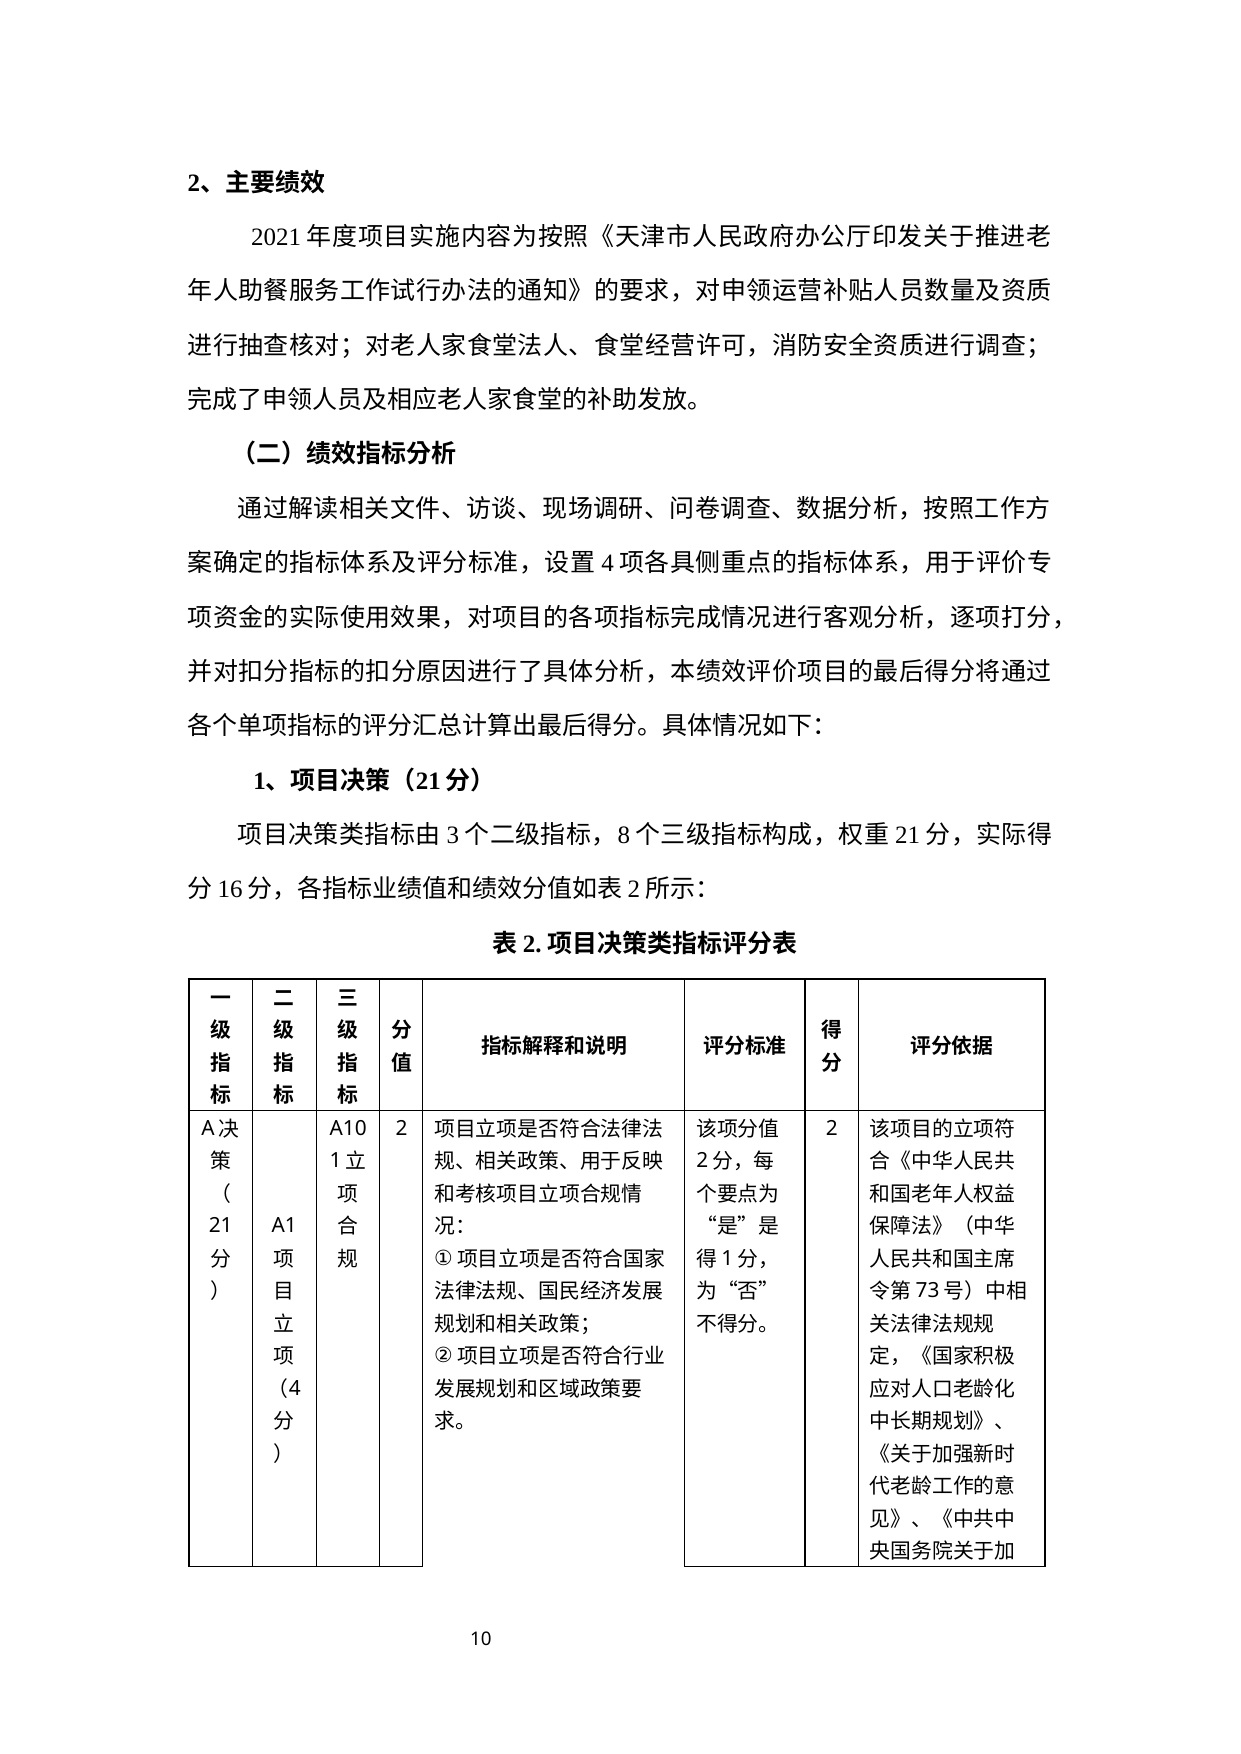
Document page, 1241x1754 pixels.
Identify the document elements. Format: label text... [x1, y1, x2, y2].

text 表2. 项目决策类指标评分表 [187, 923, 1053, 959]
table_header 评分依据 [859, 980, 1044, 1110]
subtitle （二）绩效指标分析 [231, 434, 1053, 470]
table_header 二级 指标 [253, 980, 316, 1110]
subtitle 2、主要绩效 [187, 162, 1053, 198]
text 2021年度项目实施内容为按照《天津市人民政府办公厅印发关于推进老年人助餐服务工作试行办法的通知》的要求，对申领运营补贴人员数量及资质进行抽查核对；对老人家食堂法人、食堂经营许可，消防安全资质进行调查；完成了申领人员及相应老人家食堂的补助发放。 [187, 216, 1053, 416]
table_cell 2 [380, 1111, 422, 1566]
table_header 分值 [380, 980, 422, 1110]
text 项目决策类指标由3个二级指标，8个三级指标构成，权重21分，实际得分16分，各指标业绩值和绩效分值如表2所示： [187, 814, 1053, 905]
table_header 一级 指标 [190, 980, 252, 1110]
subtitle 1、项目决策（21分） [253, 760, 1053, 796]
table_cell A101立项合规 [317, 1111, 379, 1566]
table_cell 该项目的立项符合《中华人民共和国老年人权益保障法》（中华人民共和国主席令第73号）中相关法律法规规定，《国家积极应对人口老龄化中长期规划》、《关于加强新时代老龄工作的意见》、《中共中央国务院关于加强新时代老龄工作的意见》中国民经济发展规划及相关政策规定；该项目立项符合《天津市人民政府办公厅印发关于推进老年人助餐服务工作试行办法的通知（津政办发〔2019〕30号）》中西青区区域政策的相关要求。 [859, 1111, 1044, 1566]
table_header 得分 [806, 980, 858, 1110]
table_header 三级 指标 [317, 980, 379, 1110]
table_cell 该项分值2分，每个要点为“是”是得1分，为“否”不得分。 [685, 1111, 804, 1566]
table_cell 2 [806, 1111, 858, 1566]
table_cell A1项目立项 （4分） [253, 1111, 316, 1566]
table_cell 项目立项是否符合法律法规、相关政策、用于反映和考核项目立项合规情况： ①项目立项是否符合国家法律法规、国民经济发展规划和相关政策； ②项目立项是否符合行业发展规划和区域政策要求。 [423, 1111, 684, 1566]
text 通过解读相关文件、访谈、现场调研、问卷调查、数据分析，按照工作方案确定的指标体系及评分标准，设置4项各具侧重点的指标体系，用于评价专项资金的实际使用效果，对项目的各项指标完成情况进行客观分析，逐项打分，并对扣分指标的扣分原因进行了具体分析，本绩效评价项目的最后得分将通过各个单项指标的评分汇总计算出最后得分。具体情况如下： [187, 488, 1053, 742]
table_header 评分标准 [685, 980, 804, 1110]
table_header 指标解释和说明 [423, 980, 684, 1110]
table_cell A决策（21分） [190, 1111, 252, 1566]
